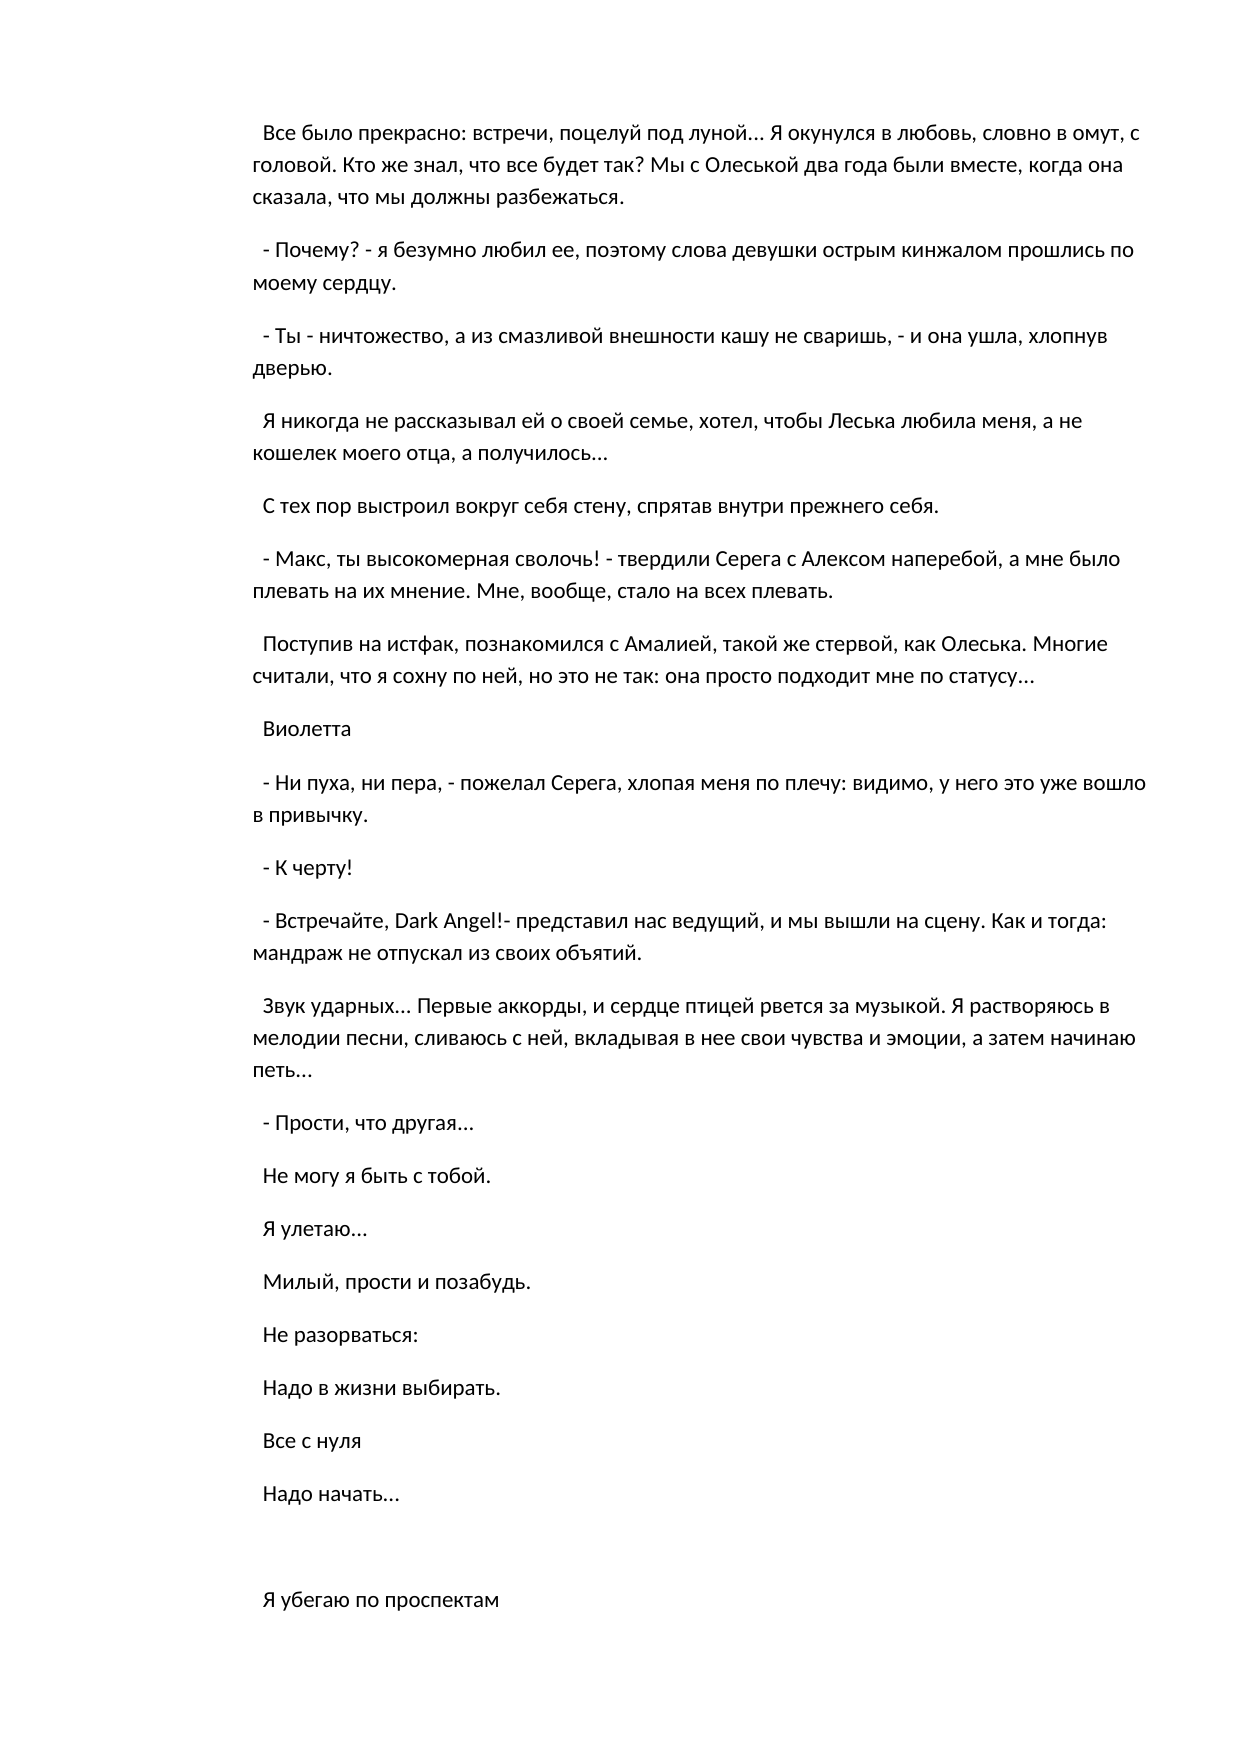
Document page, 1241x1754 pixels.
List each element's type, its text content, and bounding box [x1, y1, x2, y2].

text Все с нуля [252, 1427, 1152, 1454]
text - Почему? - я безумно любил ее, поэтому слова девушки острым кинжалом прошлись по моему сердцу. [252, 236, 1152, 296]
text Я улетаю... [252, 1214, 1152, 1242]
text Не могу я быть с тобой. [252, 1161, 1152, 1189]
text Звук ударных... Первые аккорды, и сердце птицей рвется за музыкой. Я растворяюсь в мелодии песни, сливаюсь с ней, вкладывая в нее свои чувства и эмоции, а затем начинаю петь... [252, 991, 1152, 1083]
text Все было прекрасно: встречи, поцелуй под луной... Я окунулся в любовь, словно в омут, с головой. Кто же знал, что все будет так? Мы с Олеськой два года были вместе, когда она сказала, что мы должны разбежаться. [252, 118, 1152, 211]
text - Макс, ты высокомерная сволочь! - твердили Серега с Алексом наперебой, а мне было плевать на их мнение. Мне, вообще, стало на всех плевать. [252, 544, 1152, 604]
text Надо начать... [252, 1479, 1152, 1508]
text Не разорваться: [252, 1321, 1152, 1348]
text Милый, прости и позабудь. [252, 1267, 1152, 1296]
text Надо в жизни выбирать. [252, 1373, 1152, 1402]
text Поступив на истфак, познакомился с Амалией, такой же стервой, как Олеська. Многие считали, что я сохну по ней, но это не так: она просто подходит мне по статусу... [252, 629, 1152, 689]
text Виолетта [252, 714, 1152, 743]
text - Ты - ничтожество, а из смазливой внешности кашу не сваришь, - и она ушла, хлопнув дверью. [252, 321, 1152, 381]
text - Прости, что другая... [252, 1108, 1152, 1136]
text Я никогда не рассказывал ей о своей семье, хотел, чтобы Леська любила меня, а не кошелек моего отца, а получилось... [252, 406, 1152, 466]
text - Встречайте, Dark Angel!- представил нас ведущий, и мы вышли на сцену. Как и тогда: мандраж не отпускал из своих объятий. [252, 906, 1152, 966]
text С тех пор выстроил вокруг себя стену, спрятав внутри прежнего себя. [252, 491, 1152, 519]
text - Ни пуха, ни пера, - пожелал Серега, хлопая меня по плечу: видимо, у него это уже вошло в привычку. [252, 768, 1152, 828]
text Я убегаю по проспектам [252, 1586, 1152, 1614]
text - К черту! [252, 853, 1152, 881]
